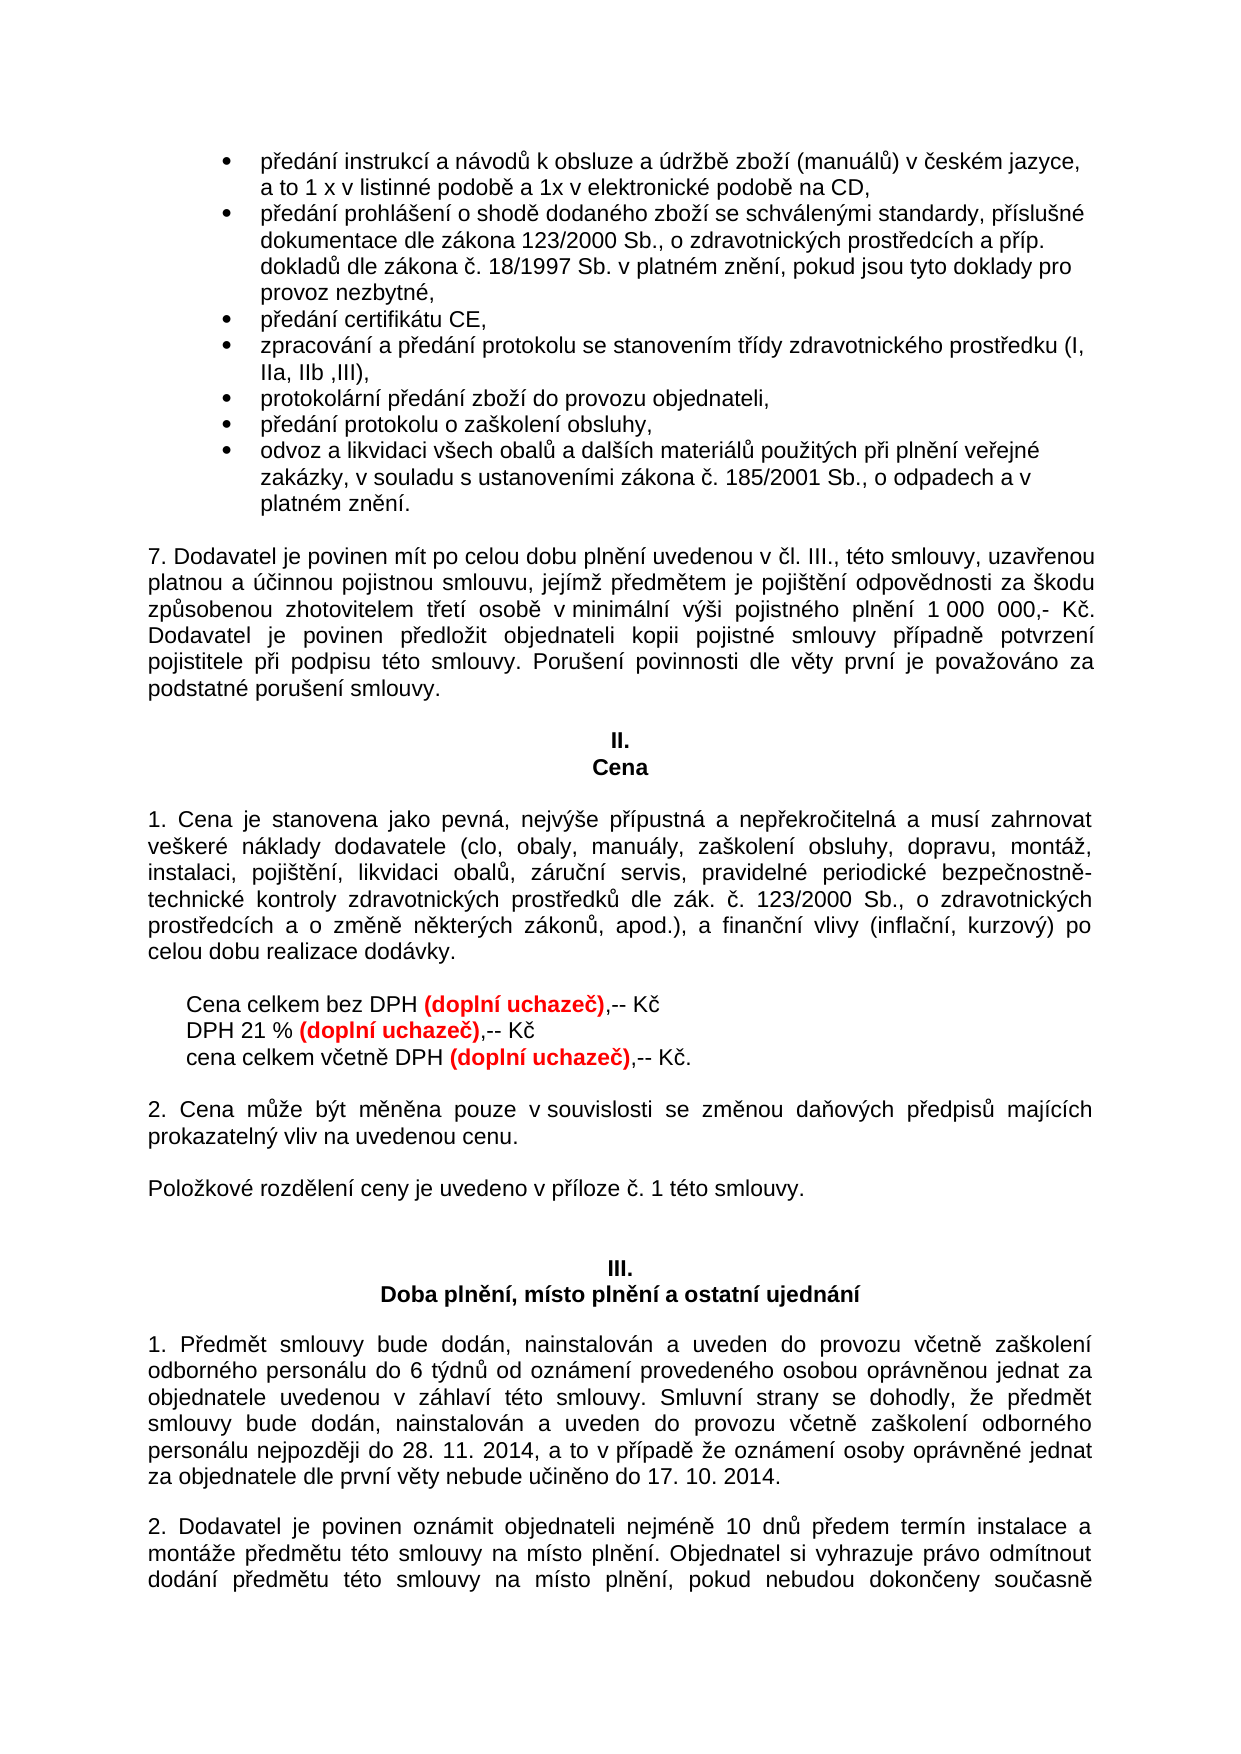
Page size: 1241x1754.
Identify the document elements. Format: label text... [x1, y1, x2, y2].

text 7. Dodavatel je povinen mít po celou dobu plnění uvedenou v čl. III., této smlouvy, uzavřenou platnou a účinnou pojistnou smlouvu, jejímž předmětem je pojištění odpovědnosti za škodu způsobenou zhotovitelem třetí osobě v minimální výši pojistného plnění 1 000 000,- Kč. Dodavatel je povinen předložit objednateli kopii pojistné smlouvy případně potvrzení pojistitele při podpisu této smlouvy. Porušení povinnosti dle věty první je považováno za podstatné porušení smlouvy. [148, 543, 1095, 701]
list předání certifikátu CE, [223, 306, 1093, 332]
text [148, 1513, 1093, 1592]
text DPH 21 % (doplní uchazeč),-- Kč [148, 1017, 1093, 1044]
text II. [148, 727, 1093, 754]
text Cena celkem bez DPH (doplní uchazeč),-- Kč [148, 991, 1093, 1017]
text cena celkem včetně DPH (doplní uchazeč),-- Kč. [148, 1044, 1093, 1070]
text 2. Cena může být měněna pouze v souvislosti se změnou daňových předpisů majících prokazatelný vliv na uvedenou cenu. [148, 1096, 1093, 1149]
list předání protokolu o zaškolení obsluhy, [223, 411, 1093, 437]
text Doba plnění, místo plnění a ostatní ujednání [148, 1281, 1093, 1307]
list předání prohlášení o shodě dodaného zboží se schválenými standardy, příslušné dokumentace dle zákona 123/2000 Sb., o zdravotnických prostředcích a příp. dokladů dle zákona č. 18/1997 Sb. v platném znění, pokud jsou tyto doklady pro provoz nezbytné, [223, 200, 1093, 306]
text 1. Cena je stanovena jako pevná, nejvýše přípustná a nepřekročitelná a musí zahrnovat veškeré náklady dodavatele (clo, obaly, manuály, zaškolení obsluhy, dopravu, montáž, instalaci, pojištění, likvidaci obalů, záruční servis, pravidelné periodické bezpečnostně-technické kontroly zdravotnických prostředků dle zák. č. 123/2000 Sb., o zdravotnických prostředcích a o změně některých zákonů, apod.), a finanční vlivy (inflační, kurzový) po celou dobu realizace dodávky. [148, 806, 1093, 964]
text Cena [148, 754, 1093, 780]
text Položkové rozdělení ceny je uvedeno v příloze č. 1 této smlouvy. [148, 1175, 1093, 1202]
list předání instrukcí a návodů k obsluze a údržbě zboží (manuálů) v českém jazyce, a to 1 x v listinné podobě a 1x v elektronické podobě na CD, [223, 148, 1093, 200]
list odvoz a likvidaci všech obalů a dalších materiálů použitých při plnění veřejné zakázky, v souladu s ustanoveními zákona č. 185/2001 Sb., o odpadech a v platném znění. [223, 437, 1093, 517]
text 1. Předmět smlouvy bude dodán, nainstalován a uveden do provozu včetně zaškolení odborného personálu do 6 týdnů od oznámení provedeného osobou oprávněnou jednat za objednatele uvedenou v záhlaví této smlouvy. Smluvní strany se dohodly, že předmět smlouvy bude dodán, nainstalován a uveden do provozu včetně zaškolení odborného personálu nejpozději do 28. 11. 2014, a to v případě že oznámení osoby oprávněné jednat za objednatele dle první věty nebude učiněno do 17. 10. 2014. [148, 1331, 1093, 1489]
text III. [148, 1254, 1093, 1281]
list zpracování a předání protokolu se stanovením třídy zdravotnického prostředku (I, IIa, IIb ,III), [223, 332, 1093, 385]
list protokolární předání zboží do provozu objednateli, [223, 385, 1093, 411]
